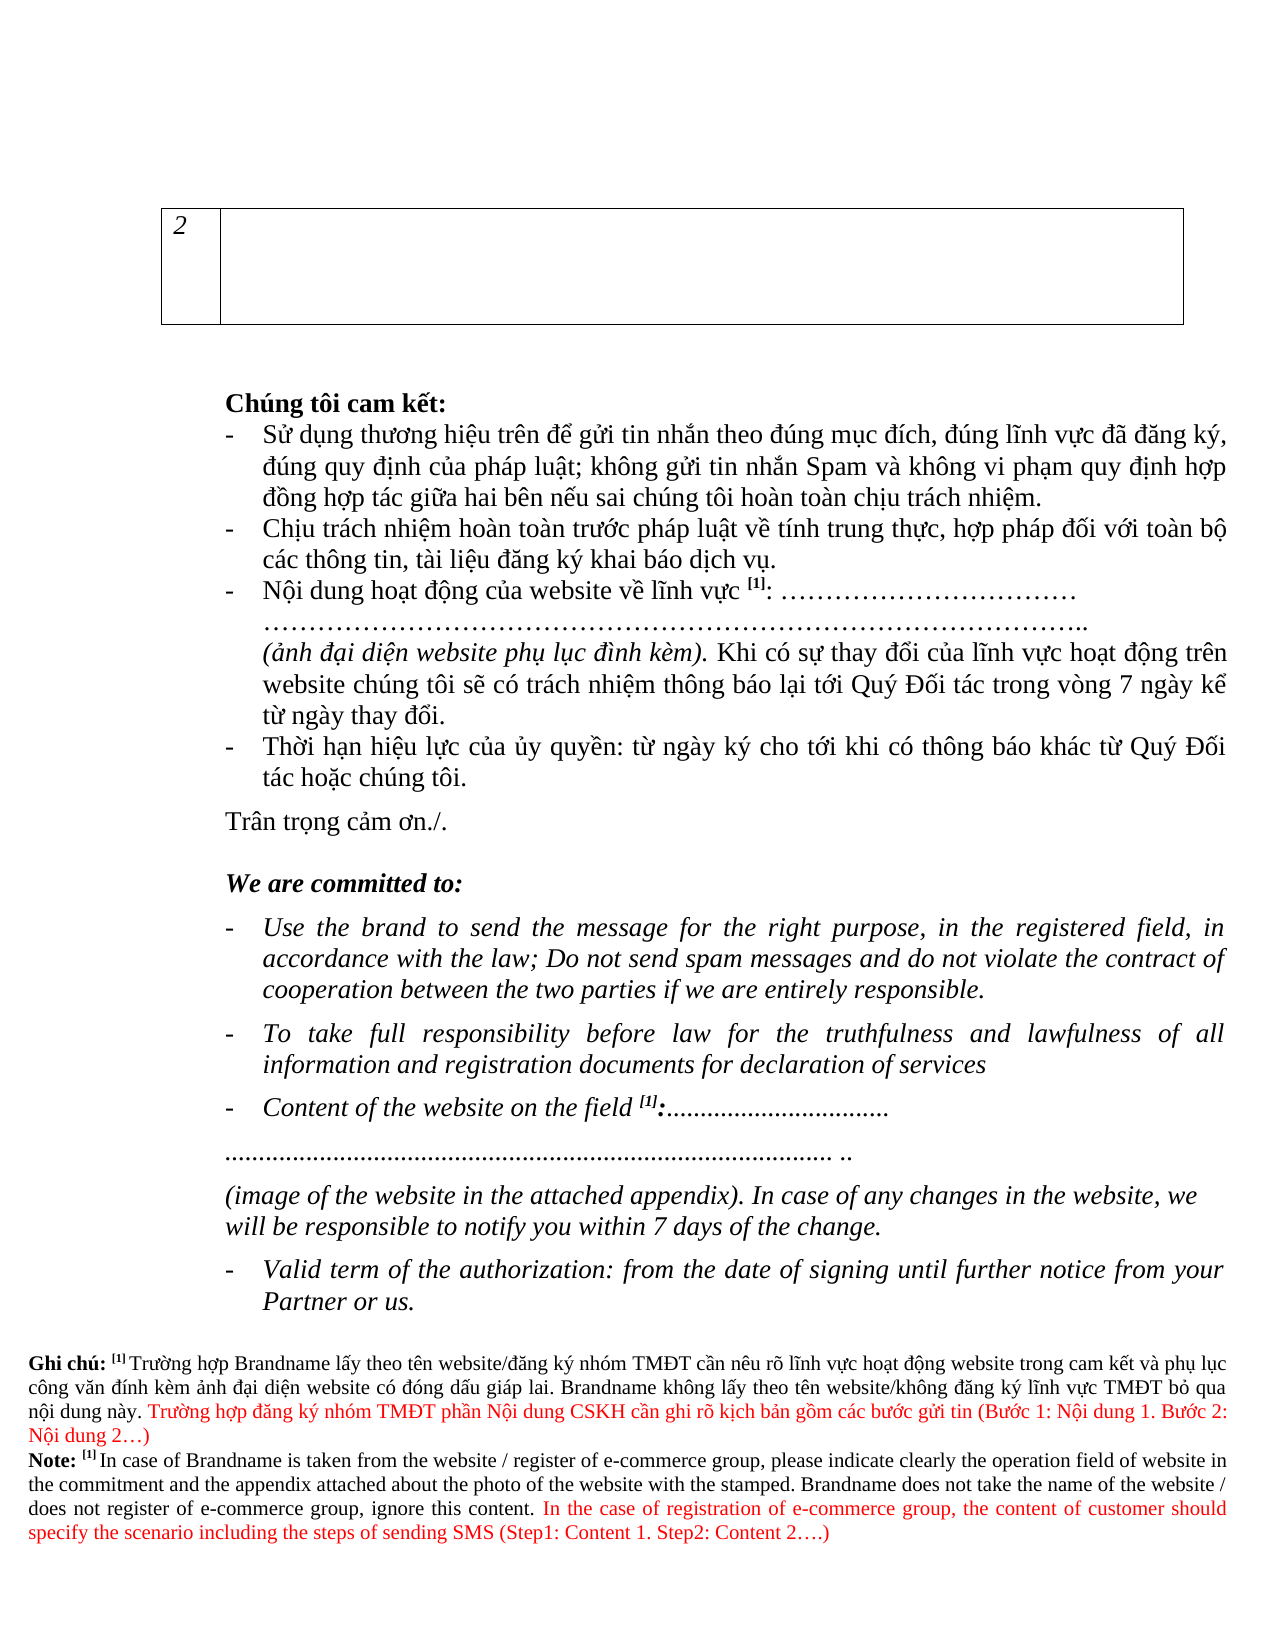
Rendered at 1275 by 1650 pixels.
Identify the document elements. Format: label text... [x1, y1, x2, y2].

text (image of the website in the attached appendix). In case of any changes in the website, we will be responsible to notify you within 7 days of the change. [225, 1179, 1228, 1241]
list Nội dung hoạt động của website về lĩnh vực [1]: …………………………… [225, 574, 1228, 605]
table_cell [221, 209, 1183, 324]
list Chịu trách nhiệm hoàn toàn trước pháp luật về tính trung thực, hợp pháp đối với toàn bộ các thông tin, tài liệu đăng ký khai báo dịch vụ. [225, 512, 1228, 574]
list Use the brand to send the message for the right purpose, in the registered field, in accordance with the law; Do not send spam messages and do not violate the contract of cooperation between the two parties if we are entirely responsible. [225, 911, 1228, 1004]
text .......................................................................................... .. [150, 1135, 1228, 1166]
text ……………………………………………………………………………….. [262, 605, 1228, 637]
text Trân trọng cảm ơn./. [150, 805, 1228, 836]
list Thời hạn hiệu lực của ủy quyền: từ ngày ký cho tới khi có thông báo khác từ Quý Đối tác hoặc chúng tôi. [225, 730, 1228, 792]
list To take full responsibility before law for the truthfulness and lawfulness of all information and registration documents for declaration of services [225, 1017, 1228, 1079]
text Chúng tôi cam kết: [150, 387, 1228, 418]
list Content of the website on the field [1]:................................. [225, 1091, 1228, 1123]
list Valid term of the authorization: from the date of signing until further notice from your Partner or us. [225, 1253, 1228, 1316]
text We are committed to: [150, 867, 1228, 898]
text (ảnh đại diện website phụ lục đình kèm). Khi có sự thay đổi của lĩnh vực hoạt động trên website chúng tôi sẽ có trách nhiệm thông báo lại tới Quý Đối tác trong vòng 7 ngày kể từ ngày thay đổi. [262, 637, 1228, 730]
table_cell 2 [162, 209, 220, 324]
list Sử dụng thương hiệu trên để gửi tin nhắn theo đúng mục đích, đúng lĩnh vực đã đăng ký, đúng quy định của pháp luật; không gửi tin nhắn Spam và không vi phạm quy định hợp đồng hợp tác giữa hai bên nếu sai chúng tôi hoàn toàn chịu trách nhiệm. [225, 418, 1228, 512]
